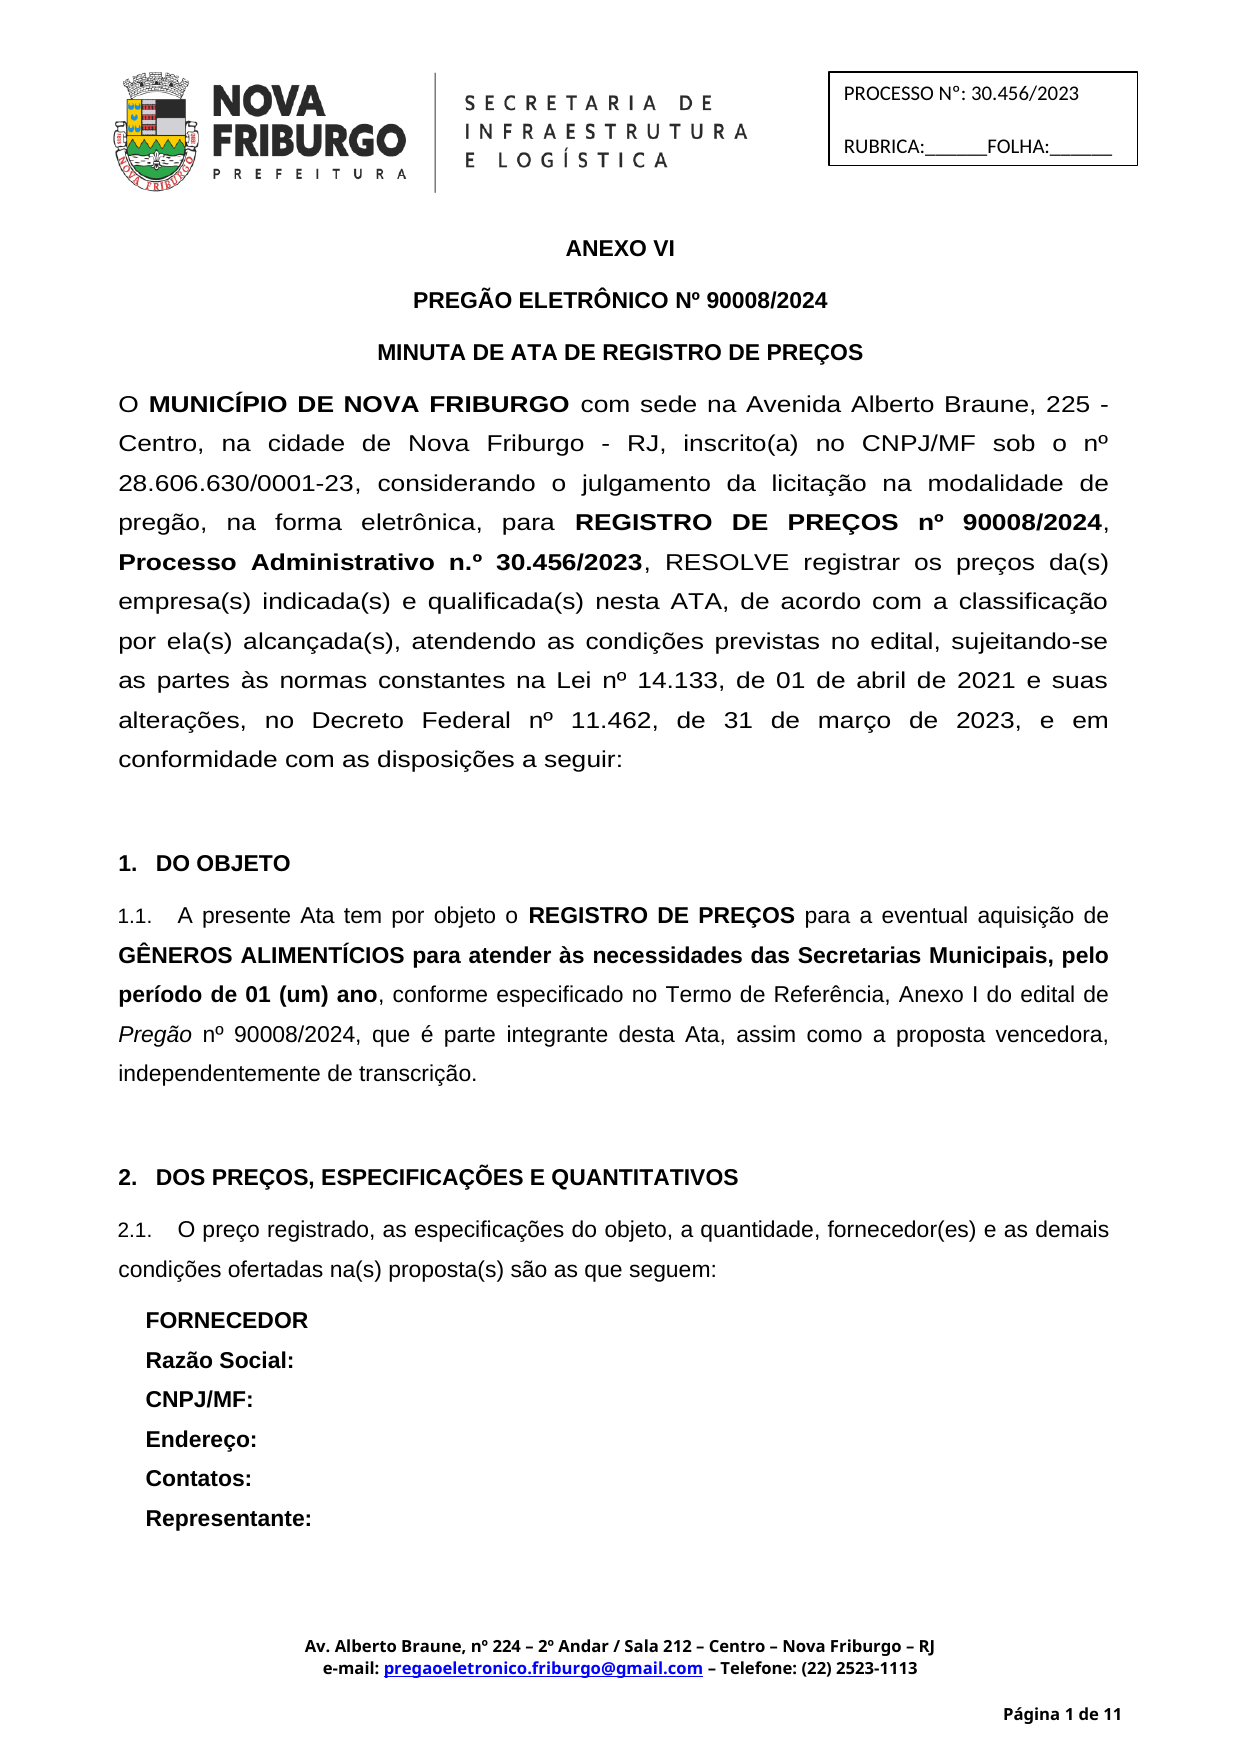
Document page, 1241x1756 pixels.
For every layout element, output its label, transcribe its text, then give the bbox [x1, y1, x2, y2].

text Endereço: [145, 1426, 1110, 1452]
text O MUNICÍPIO DE NOVA FRIBURGO com sede na Avenida Alberto Braune, 225 - Centro, na cidade de Nova Friburgo - RJ, inscrito(a) no CNPJ/MF sob o nº 28.606.630/0001-23, considerando o julgamento da licitação na modalidade de pregão, na forma eletrônica, para REGISTRO DE PREÇOS nº 90008/2024, Processo Administrativo n.º 30.456/2023, RESOLVE registrar os preços da(s) empresa(s) indicada(s) e qualificada(s) nesta ATA, de acordo com a classificação por ela(s) alcançada(s), atendendo as condições previstas no edital, sujeitando-se as partes às normas constantes na Lei nº 14.133, de 01 de abril de 2021 e suas alterações, no Decreto Federal nº 11.462, de 31 de março de 2023, e em conformidade com as disposições a seguir: [118, 391, 1110, 773]
list DOS PREÇOS, ESPECIFICAÇÕES E QUANTITATIVOS [118, 1164, 1110, 1190]
text Representante: [145, 1505, 1110, 1531]
text FORNECEDOR [145, 1307, 1110, 1334]
picture [88, 44, 780, 204]
text ANEXO VI [118, 235, 1122, 261]
text Razão Social: [145, 1347, 1110, 1373]
list A presente Ata tem por objeto o REGISTRO DE PREÇOS para a eventual aquisição de GÊNEROS ALIMENTÍCIOS para atender às necessidades das Secretarias Municipais, pelo período de 01 (um) ano, conforme especificado no Termo de Referência, Anexo I do edital de Pregão nº 90008/2024, que é parte integrante desta Ata, assim como a proposta vencedora, independentemente de transcrição. [117, 902, 1110, 1086]
text Contatos: [145, 1465, 1110, 1492]
list O preço registrado, as especificações do objeto, a quantidade, fornecedor(es) e as demais condições ofertadas na(s) proposta(s) são as que seguem: [117, 1216, 1110, 1282]
text PREGÃO ELETRÔNICO Nº 90008/2024 [118, 287, 1122, 313]
text CNPJ/MF: [145, 1386, 1110, 1413]
list DO OBJETO [118, 850, 1110, 877]
text MINUTA DE ATA DE REGISTRO DE PREÇOS [118, 339, 1122, 365]
